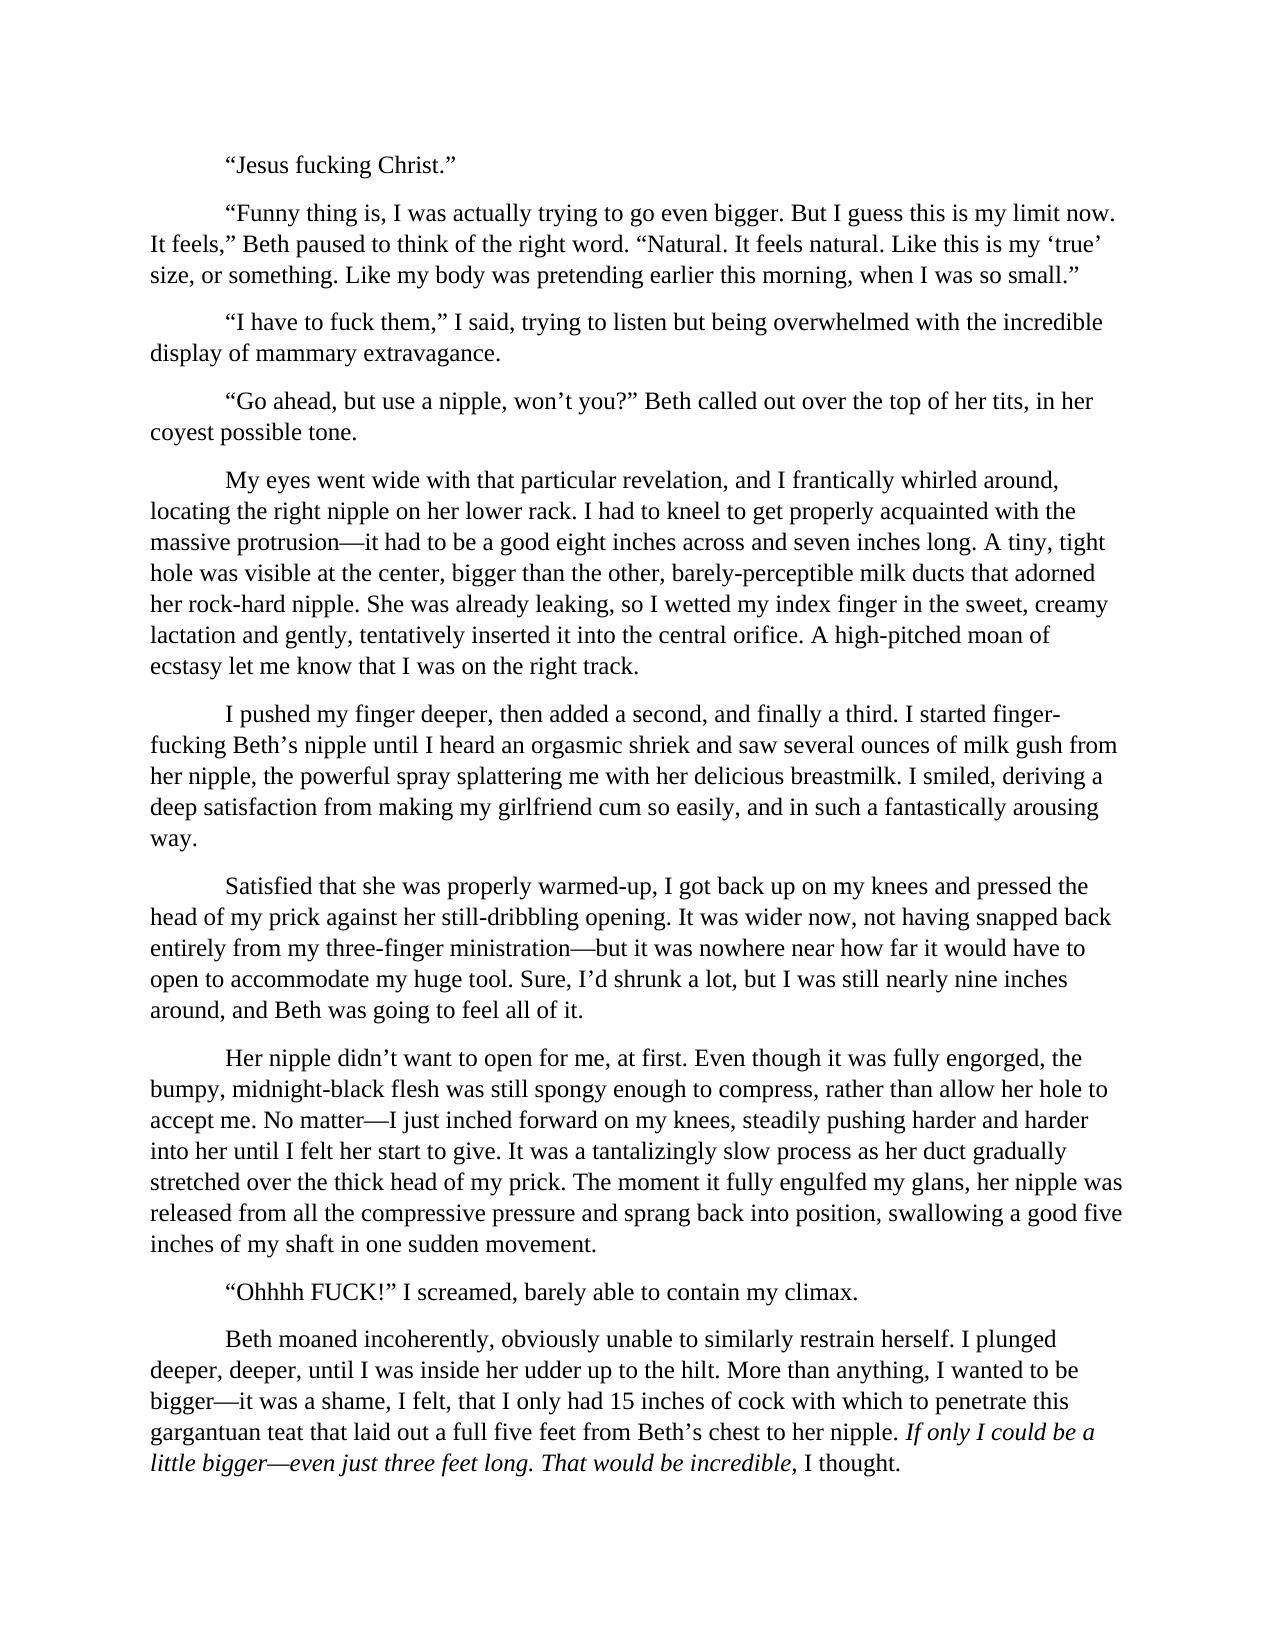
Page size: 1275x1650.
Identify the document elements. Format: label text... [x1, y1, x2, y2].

text Her nipple didn’t want to open for me, at first. Even though it was fully engorged, the bumpy, midnight-black flesh was still spongy enough to compress, rather than allow her hole to accept me. No matter—I just inched forward on my knees, steadily pushing harder and harder into her until I felt her start to give. It was a tantalizingly slow process as her duct gradually stretched over the thick head of my prick. The moment it fully engulfed my glans, her nipple was released from all the compressive pressure and sprang back into position, swallowing a good five inches of my shaft in one sudden movement. [150, 1043, 1125, 1258]
text My eyes went wide with that particular revelation, and I frantically whirled around, locating the right nipple on her lower rack. I had to kneel to get properly acquainted with the massive protrusion—it had to be a good eight inches across and seven inches long. A tiny, tight hole was visible at the center, bigger than the other, barely-perceptible milk ducts that adorned her rock-hard nipple. She was already leaking, so I wetted my index finger in the sweet, creamy lactation and gently, tentatively inserted it into the central orifice. A high-pitched moan of ecstasy let me know that I was on the right track. [150, 465, 1125, 680]
text “Ohhhh FUCK!” I screamed, barely able to contain my climax. [150, 1277, 1125, 1305]
text “Funny thing is, I was actually trying to go even bigger. But I guess this is my limit now. It feels,” Beth paused to think of the right word. “Natural. It feels natural. Like this is my ‘true’ size, or something. Like my body was pretending earlier this morning, when I was so small.” [150, 198, 1125, 288]
text I pushed my finger deeper, then added a second, and finally a third. I started finger-fucking Beth’s nipple until I heard an orgasmic shriek and saw several ounces of milk gush from her nipple, the powerful spray splattering me with her delicious breastmilk. I smiled, deriving a deep satisfaction from making my girlfriend cum so easily, and in such a fantastically arousing way. [150, 699, 1125, 852]
text “Jesus fucking Christ.” [150, 150, 1125, 179]
text “Go ahead, but use a nipple, won’t you?” Beth called out over the top of her tits, in her coyest possible tone. [150, 386, 1125, 446]
text Satisfied that she was properly warmed-up, I got back up on my knees and pressed the head of my prick against her still-dribbling opening. It was wider now, not having snapped back entirely from my three-finger ministration—but it was nowhere near how far it would have to open to accommodate my huge tool. Sure, I’d shrunk a lot, but I was still nearly nine inches around, and Beth was going to feel all of it. [150, 871, 1125, 1024]
text “I have to fuck them,” I said, trying to listen but being overwhelmed with the incredible display of mammary extravagance. [150, 307, 1125, 367]
text Beth moaned incoherently, obviously unable to similarly restrain herself. I plunged deeper, deeper, until I was inside her udder up to the hilt. More than anything, I wanted to be bigger—it was a shame, I felt, that I only had 15 inches of cock with which to penetrate this gargantuan teat that laid out a full five feet from Beth’s chest to her nipple. If only I could be a little bigger—even just three feet long. That would be incredible, I thought. [150, 1324, 1125, 1477]
